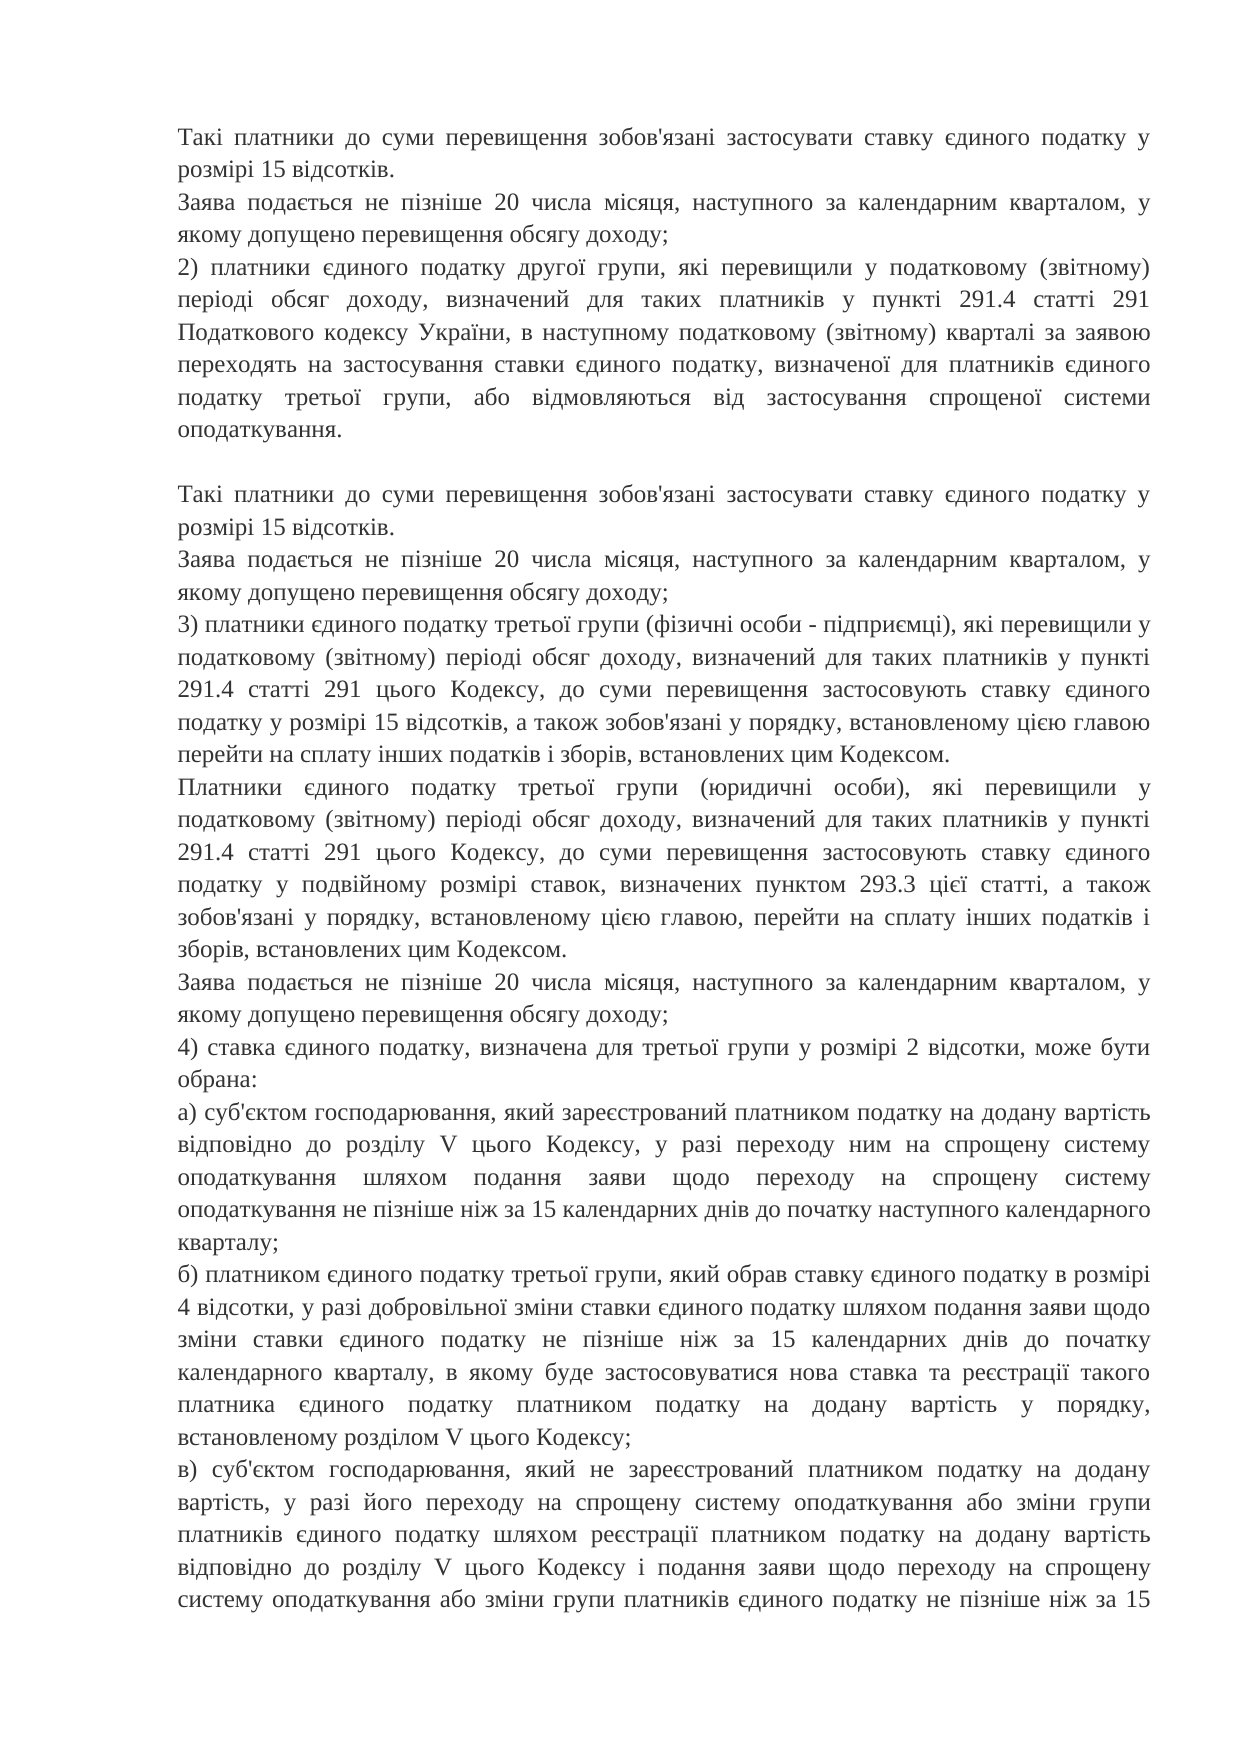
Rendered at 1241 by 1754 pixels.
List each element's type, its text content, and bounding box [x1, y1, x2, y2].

text 2) платники єдиного податку другої групи, які перевищили у податковому (звітному) періоді обсяг доходу, визначений для таких платників у пункті 291.4 статті 291 Податкового кодексу України, в наступному податковому (звітному) кварталі за заявою переходять на застосування ставки єдиного податку, визначеної для платників єдиного податку третьої групи, або відмовляються від застосування спрощеної системи оподаткування. [177, 248, 1152, 443]
text 3) платники єдиного податку третьої групи (фізичні особи - підприємці), які перевищили у податковому (звітному) періоді обсяг доходу, визначений для таких платників у пункті 291.4 статті 291 цього Кодексу, до суми перевищення застосовують ставку єдиного податку у розмірі 15 відсотків, а також зобов'язані у порядку, встановленому цією главою перейти на сплату інших податків і зборів, встановлених цим Кодексом. [177, 606, 1152, 768]
text Заява подається не пізніше 20 числа місяця, наступного за календарним кварталом, у якому допущено перевищення обсягу доходу; [177, 541, 1152, 606]
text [177, 1451, 1152, 1613]
text Заява подається не пізніше 20 числа місяця, наступного за календарним кварталом, у якому допущено перевищення обсягу доходу; [177, 183, 1152, 248]
text а) суб'єктом господарювання, який зареєстрований платником податку на додану вартість відповідно до розділу V цього Кодексу, у разі переходу ним на спрощену систему оподаткування шляхом подання заяви щодо переходу на спрощену систему оподаткування не пізніше ніж за 15 календарних днів до початку наступного календарного кварталу; [177, 1093, 1152, 1256]
text Такі платники до суми перевищення зобов'язані застосувати ставку єдиного податку у розмірі 15 відсотків. [177, 476, 1152, 541]
text Платники єдиного податку третьої групи (юридичні особи), які перевищили у податковому (звітному) періоді обсяг доходу, визначений для таких платників у пункті 291.4 статті 291 цього Кодексу, до суми перевищення застосовують ставку єдиного податку у подвійному розмірі ставок, визначених пунктом 293.3 цієї статті, а також зобов'язані у порядку, встановленому цією главою, перейти на сплату інших податків і зборів, встановлених цим Кодексом. [177, 768, 1152, 963]
text Такі платники до суми перевищення зобов'язані застосувати ставку єдиного податку у розмірі 15 відсотків. [177, 118, 1152, 183]
text Заява подається не пізніше 20 числа місяця, наступного за календарним кварталом, у якому допущено перевищення обсягу доходу; [177, 963, 1152, 1028]
text 4) ставка єдиного податку, визначена для третьої групи у розмірі 2 відсотки, може бути обрана: [177, 1028, 1152, 1093]
text б) платником єдиного податку третьої групи, який обрав ставку єдиного податку в розмірі 4 відсотки, у разі добровільної зміни ставки єдиного податку шляхом подання заяви щодо зміни ставки єдиного податку не пізніше ніж за 15 календарних днів до початку календарного кварталу, в якому буде застосовуватися нова ставка та реєстрації такого платника єдиного податку платником податку на додану вартість у порядку, встановленому розділом V цього Кодексу; [177, 1256, 1152, 1451]
